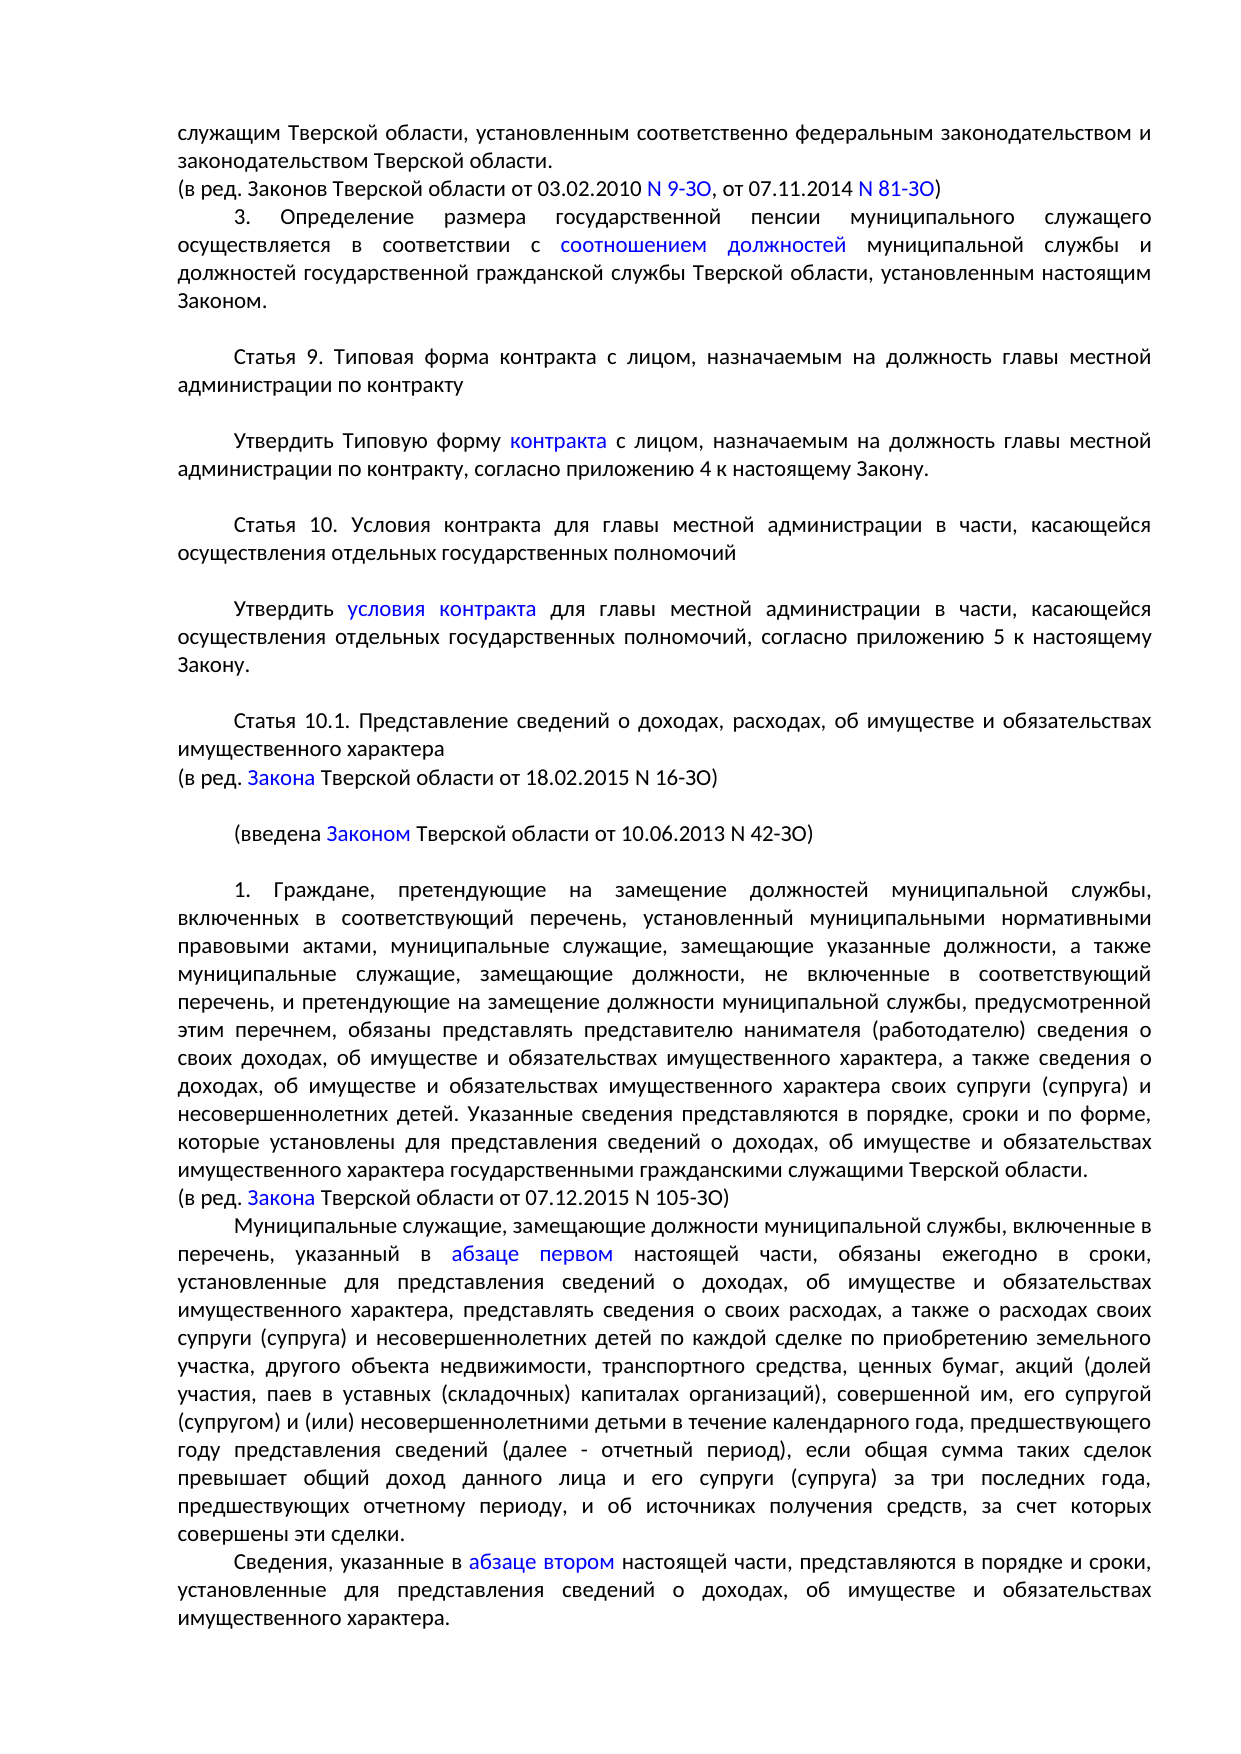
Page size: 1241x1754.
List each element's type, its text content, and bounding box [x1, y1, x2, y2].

text Утвердить условия контракта для главы местной администрации в части, касающейся осуществления отдельных государственных полномочий, согласно приложению 5 к настоящему Закону. [177, 594, 1152, 678]
text (в ред. Закона Тверской области от 18.02.2015 N 16-ЗО) [177, 763, 1152, 791]
text Статья 9. Типовая форма контракта с лицом, назначаемым на должность главы местной администрации по контракту [177, 342, 1152, 398]
text Сведения, указанные в абзаце втором настоящей части, представляются в порядке и сроки, установленные для представления сведений о доходах, об имуществе и обязательствах имущественного характера. [177, 1547, 1152, 1631]
text Статья 10. Условия контракта для главы местной администрации в части, касающейся осуществления отдельных государственных полномочий [177, 510, 1152, 566]
text 1. Граждане, претендующие на замещение должностей муниципальной службы, включенных в соответствующий перечень, установленный муниципальными нормативными правовыми актами, муниципальные служащие, замещающие указанные должности, а также муниципальные служащие, замещающие должности, не включенные в соответствующий перечень, и претендующие на замещение должности муниципальной службы, предусмотренной этим перечнем, обязаны представлять представителю нанимателя (работодателю) сведения о своих доходах, об имуществе и обязательствах имущественного характера, а также сведения о доходах, об имуществе и обязательствах имущественного характера своих супруги (супруга) и несовершеннолетних детей. Указанные сведения представляются в порядке, сроки и по форме, которые установлены для представления сведений о доходах, об имуществе и обязательствах имущественного характера государственными гражданскими служащими Тверской области. [177, 875, 1152, 1183]
text 3. Определение размера государственной пенсии муниципального служащего осуществляется в соответствии с соотношением должностей муниципальной службы и должностей государственной гражданской службы Тверской области, установленным настоящим Законом. [177, 202, 1152, 314]
text Утвердить Типовую форму контракта с лицом, назначаемым на должность главы местной администрации по контракту, согласно приложению 4 к настоящему Закону. [177, 426, 1152, 482]
text Муниципальные служащие, замещающие должности муниципальной службы, включенные в перечень, указанный в абзаце первом настоящей части, обязаны ежегодно в сроки, установленные для представления сведений о доходах, об имуществе и обязательствах имущественного характера, представлять сведения о своих расходах, а также о расходах своих супруги (супруга) и несовершеннолетних детей по каждой сделке по приобретению земельного участка, другого объекта недвижимости, транспортного средства, ценных бумаг, акций (долей участия, паев в уставных (складочных) капиталах организаций), совершенной им, его супругой (супругом) и (или) несовершеннолетними детьми в течение календарного года, предшествующего году представления сведений (далее - отчетный период), если общая сумма таких сделок превышает общий доход данного лица и его супруги (супруга) за три последних года, предшествующих отчетному периоду, и об источниках получения средств, за счет которых совершены эти сделки. [177, 1211, 1152, 1547]
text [177, 118, 1152, 174]
text (в ред. Закона Тверской области от 07.12.2015 N 105-ЗО) [177, 1183, 1152, 1211]
text Статья 10.1. Представление сведений о доходах, расходах, об имуществе и обязательствах имущественного характера [177, 707, 1152, 763]
text (введена Законом Тверской области от 10.06.2013 N 42-ЗО) [177, 819, 1152, 847]
text (в ред. Законов Тверской области от 03.02.2010 N 9-ЗО, от 07.11.2014 N 81-ЗО) [177, 174, 1152, 202]
